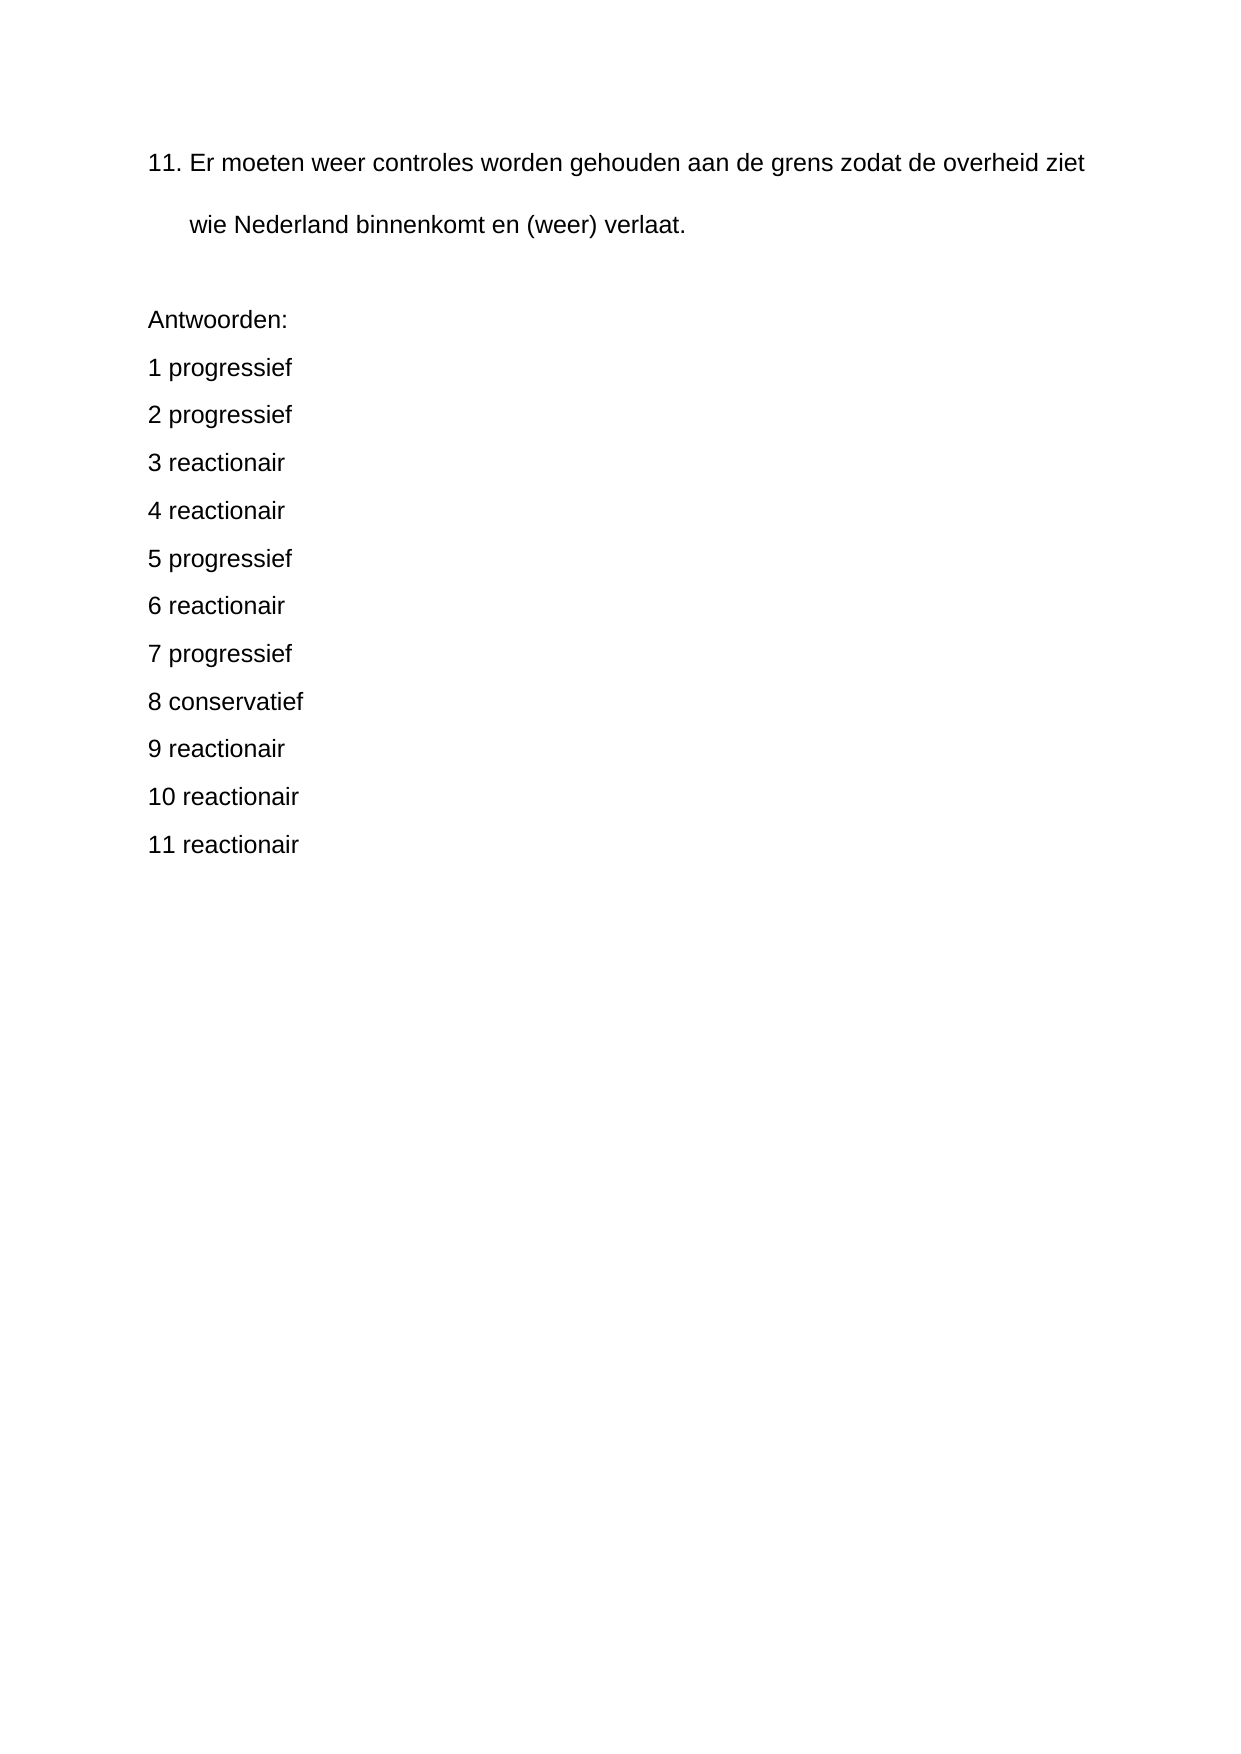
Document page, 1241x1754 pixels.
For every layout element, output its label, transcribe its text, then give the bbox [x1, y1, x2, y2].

text 8 conservatief [148, 687, 1093, 716]
text 3 reactionair [148, 448, 1093, 477]
text 2 progressief [148, 401, 1093, 429]
text 4 reactionair [148, 496, 1093, 525]
text 1 progressief [148, 353, 1093, 382]
text 10 reactionair [148, 782, 1093, 811]
text Antwoorden: [148, 305, 1093, 334]
text 6 reactionair [148, 591, 1093, 620]
text 9 reactionair [148, 734, 1093, 763]
text 5 progressief [148, 544, 1093, 572]
text 11. Er moeten weer controles worden gehouden aan de grens zodat de overheid ziet wie Nederland binnenkomt en (weer) verlaat. [148, 148, 1093, 238]
text 7 progressief [148, 639, 1093, 668]
text 11 reactionair [148, 830, 1093, 859]
